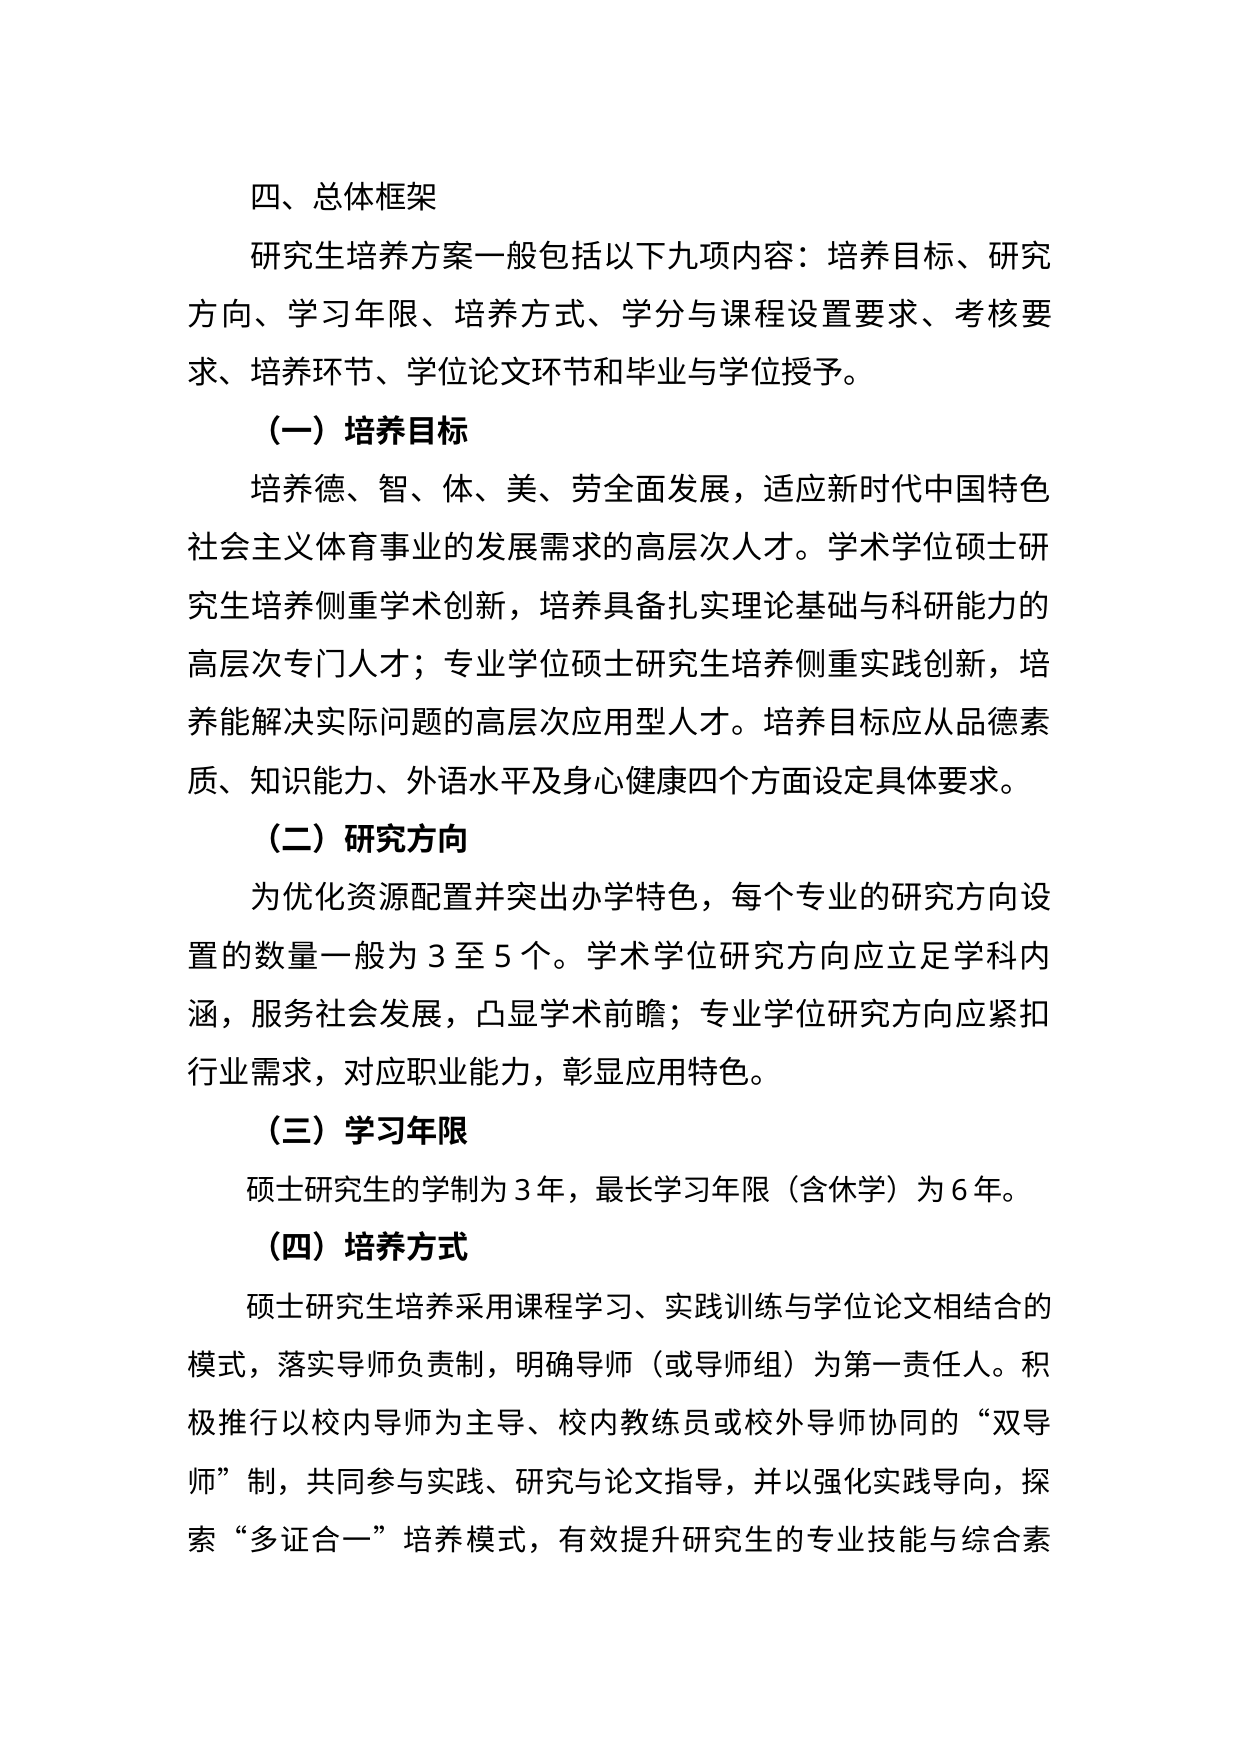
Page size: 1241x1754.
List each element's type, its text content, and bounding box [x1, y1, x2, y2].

list 培养德、智、体、美、劳全面发展，适应新时代中国特色社会主义体育事业的发展需求的高层次人才。学术学位硕士研究生培养侧重学术创新，培养具备扎实理论基础与科研能力的高层次专门人才；专业学位硕士研究生培养侧重实践创新，培养能解决实际问题的高层次应用型人才。培养目标应从品德素质、知识能力、外语水平及身心健康四个方面设定具体要求。 [187, 454, 1053, 804]
list 研究生培养方案一般包括以下九项内容：培养目标、研究方向、学习年限、培养方式、学分与课程设置要求、考核要求、培养环节、学位论文环节和毕业与学位授予。 [187, 220, 1053, 395]
list （一）培养目标 [187, 395, 1053, 454]
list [187, 1270, 1053, 1562]
list 硕士研究生的学制为3年，最长学习年限（含休学）为6年。 [187, 1154, 1053, 1212]
list 学习年限 [187, 1095, 1053, 1154]
list 为优化资源配置并突出办学特色，每个专业的研究方向设置的数量一般为3至5个。学术学位研究方向应立足学科内涵，服务社会发展，凸显学术前瞻；专业学位研究方向应紧扣行业需求，对应职业能力，彰显应用特色。 [187, 862, 1053, 1095]
list （二）研究方向 [187, 804, 1053, 862]
list （四）培养方式 [187, 1212, 1053, 1270]
list 四、总体框架 [187, 162, 1053, 220]
